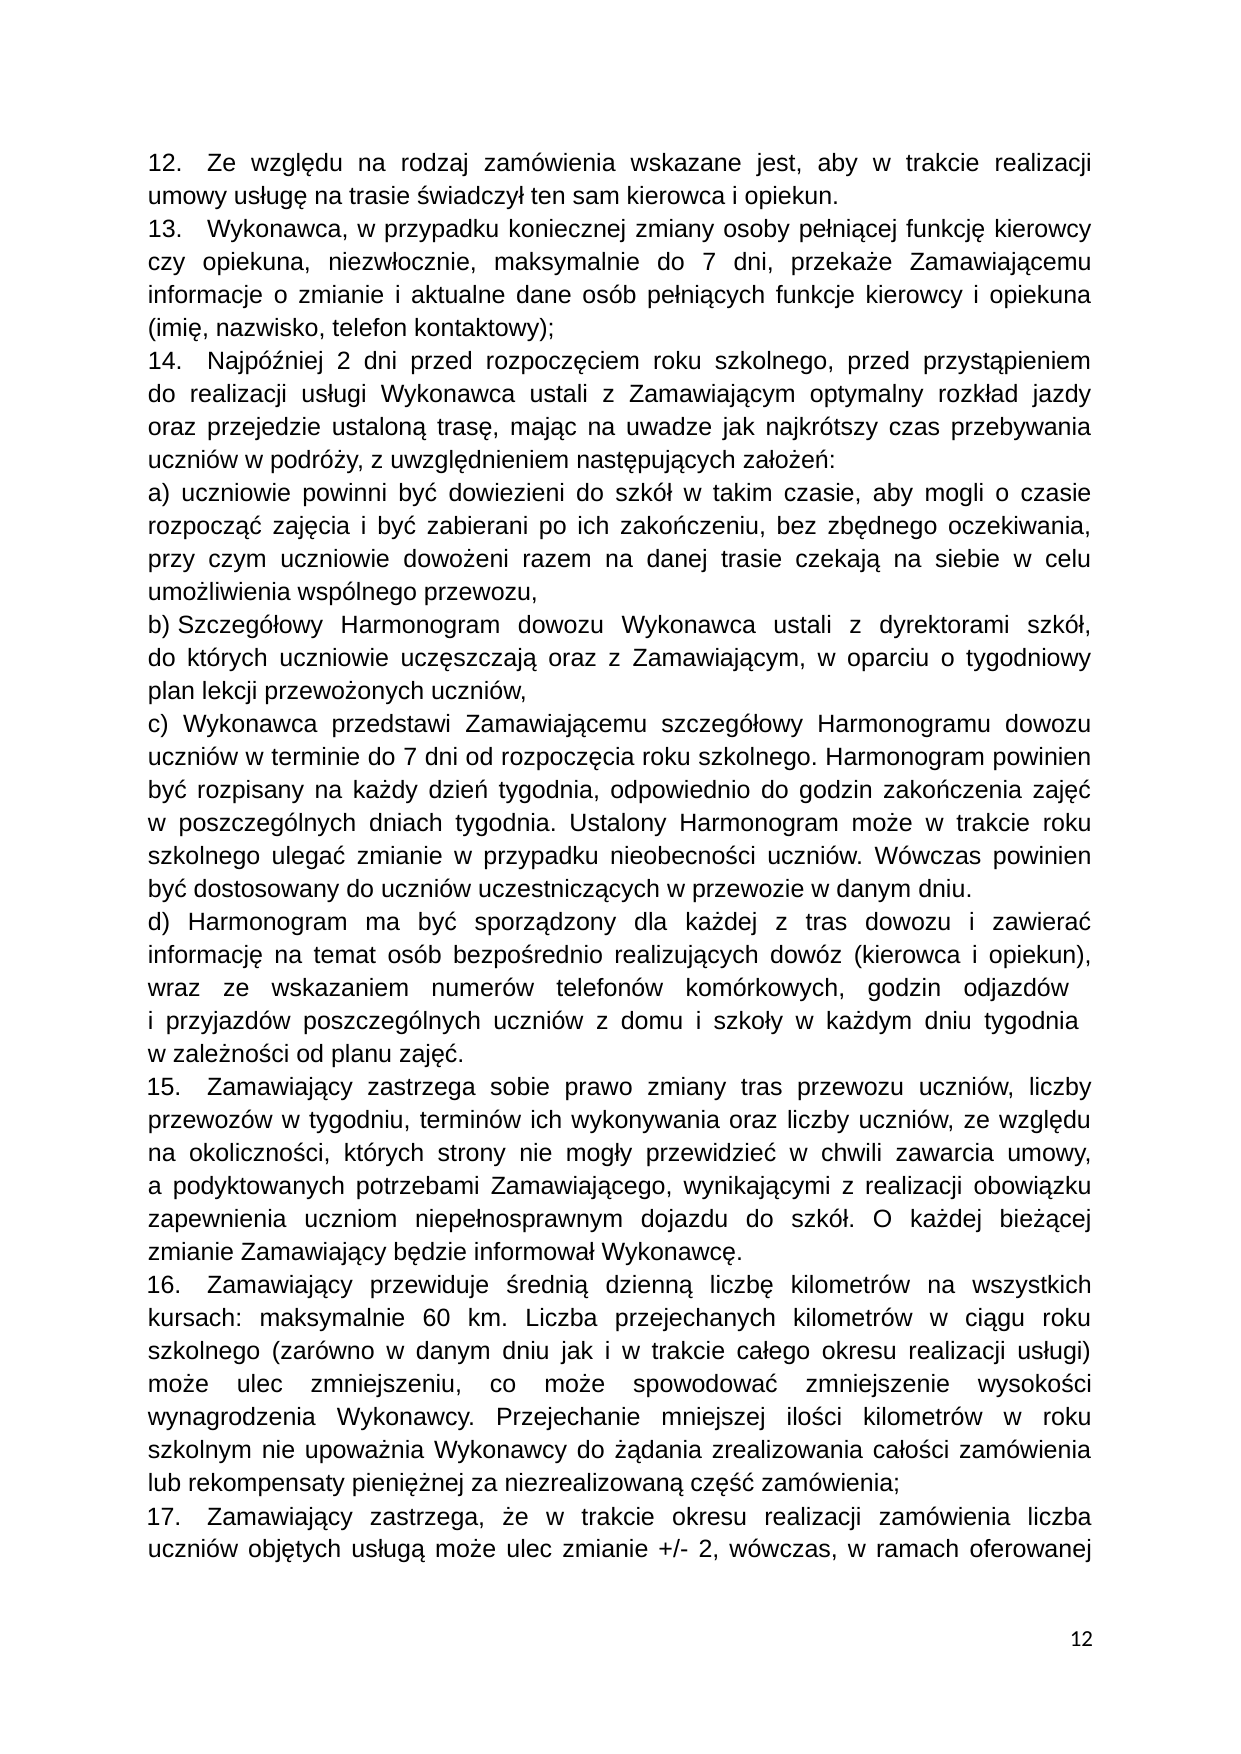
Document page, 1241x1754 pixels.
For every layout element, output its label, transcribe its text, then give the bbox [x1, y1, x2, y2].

list Zamawiający zastrzega sobie prawo zmiany tras przewozu uczniów, liczby przewozów w tygodniu, terminów ich wykonywania oraz liczby uczniów, ze względu na okoliczności, których strony nie mogły przewidzieć w chwili zawarcia umowy, a podyktowanych potrzebami Zamawiającego, wynikającymi z realizacji obowiązku zapewnienia uczniom niepełnosprawnym dojazdu do szkół. O każdej bieżącej zmianie Zamawiający będzie informował Wykonawcę. [146, 1072, 1093, 1266]
list Wykonawca, w przypadku koniecznej zmiany osoby pełniącej funkcję kierowcy czy opiekuna, niezwłocznie, maksymalnie do 7 dni, przekaże Zamawiającemu informacje o zmianie i aktualne dane osób pełniących funkcje kierowcy i opiekuna (imię, nazwisko, telefon kontaktowy); [148, 214, 1093, 341]
list Zamawiający przewiduje średnią dzienną liczbę kilometrów na wszystkich kursach: maksymalnie 60 km. Liczba przejechanych kilometrów w ciągu roku szkolnego (zarówno w danym dniu jak i w trakcie całego okresu realizacji usługi) może ulec zmniejszeniu, co może spowodować zmniejszenie wysokości wynagrodzenia Wykonawcy. Przejechanie mniejszej ilości kilometrów w roku szkolnym nie upoważnia Wykonawcy do żądania zrealizowania całości zamówienia lub rekompensaty pieniężnej za niezrealizowaną część zamówienia; [146, 1270, 1093, 1497]
list Najpóźniej 2 dni przed rozpoczęciem roku szkolnego, przed przystąpieniem do realizacji usługi Wykonawca ustali z Zamawiającym optymalny rozkład jazdy oraz przejedzie ustaloną trasę, mając na uwadze jak najkrótszy czas przebywania uczniów w podróży, z uwzględnieniem następujących założeń: [148, 346, 1093, 473]
text d) Harmonogram ma być sporządzony dla każdej z tras dowozu i zawierać informację na temat osób bezpośrednio realizujących dowóz (kierowca i opiekun), wraz ze wskazaniem numerów telefonów komórkowych, godzin odjazdów i przyjazdów poszczególnych uczniów z domu i szkoły w każdym dniu tygodnia w zależności od planu zajęć. [148, 907, 1093, 1068]
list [146, 1501, 1093, 1563]
text a) uczniowie powinni być dowiezieni do szkół w takim czasie, aby mogli o czasie rozpocząć zajęcia i być zabierani po ich zakończeniu, bez zbędnego oczekiwania, przy czym uczniowie dowożeni razem na danej trasie czekają na siebie w celu umożliwienia wspólnego przewozu, [148, 478, 1093, 606]
text c) Wykonawca przedstawi Zamawiającemu szczegółowy Harmonogramu dowozu uczniów w terminie do 7 dni od rozpoczęcia roku szkolnego. Harmonogram powinien być rozpisany na każdy dzień tygodnia, odpowiednio do godzin zakończenia zajęć w poszczególnych dniach tygodnia. Ustalony Harmonogram może w trakcie roku szkolnego ulegać zmianie w przypadku nieobecności uczniów. Wówczas powinien być dostosowany do uczniów uczestniczących w przewozie w danym dniu. [148, 709, 1093, 903]
list Szczegółowy Harmonogram dowozu Wykonawca ustali z dyrektorami szkół, do których uczniowie uczęszczają oraz z Zamawiającym, w oparciu o tygodniowy plan lekcji przewożonych uczniów, [148, 610, 1093, 705]
list Ze względu na rodzaj zamówienia wskazane jest, aby w trakcie realizacji umowy usługę na trasie świadczył ten sam kierowca i opiekun. [148, 148, 1093, 209]
